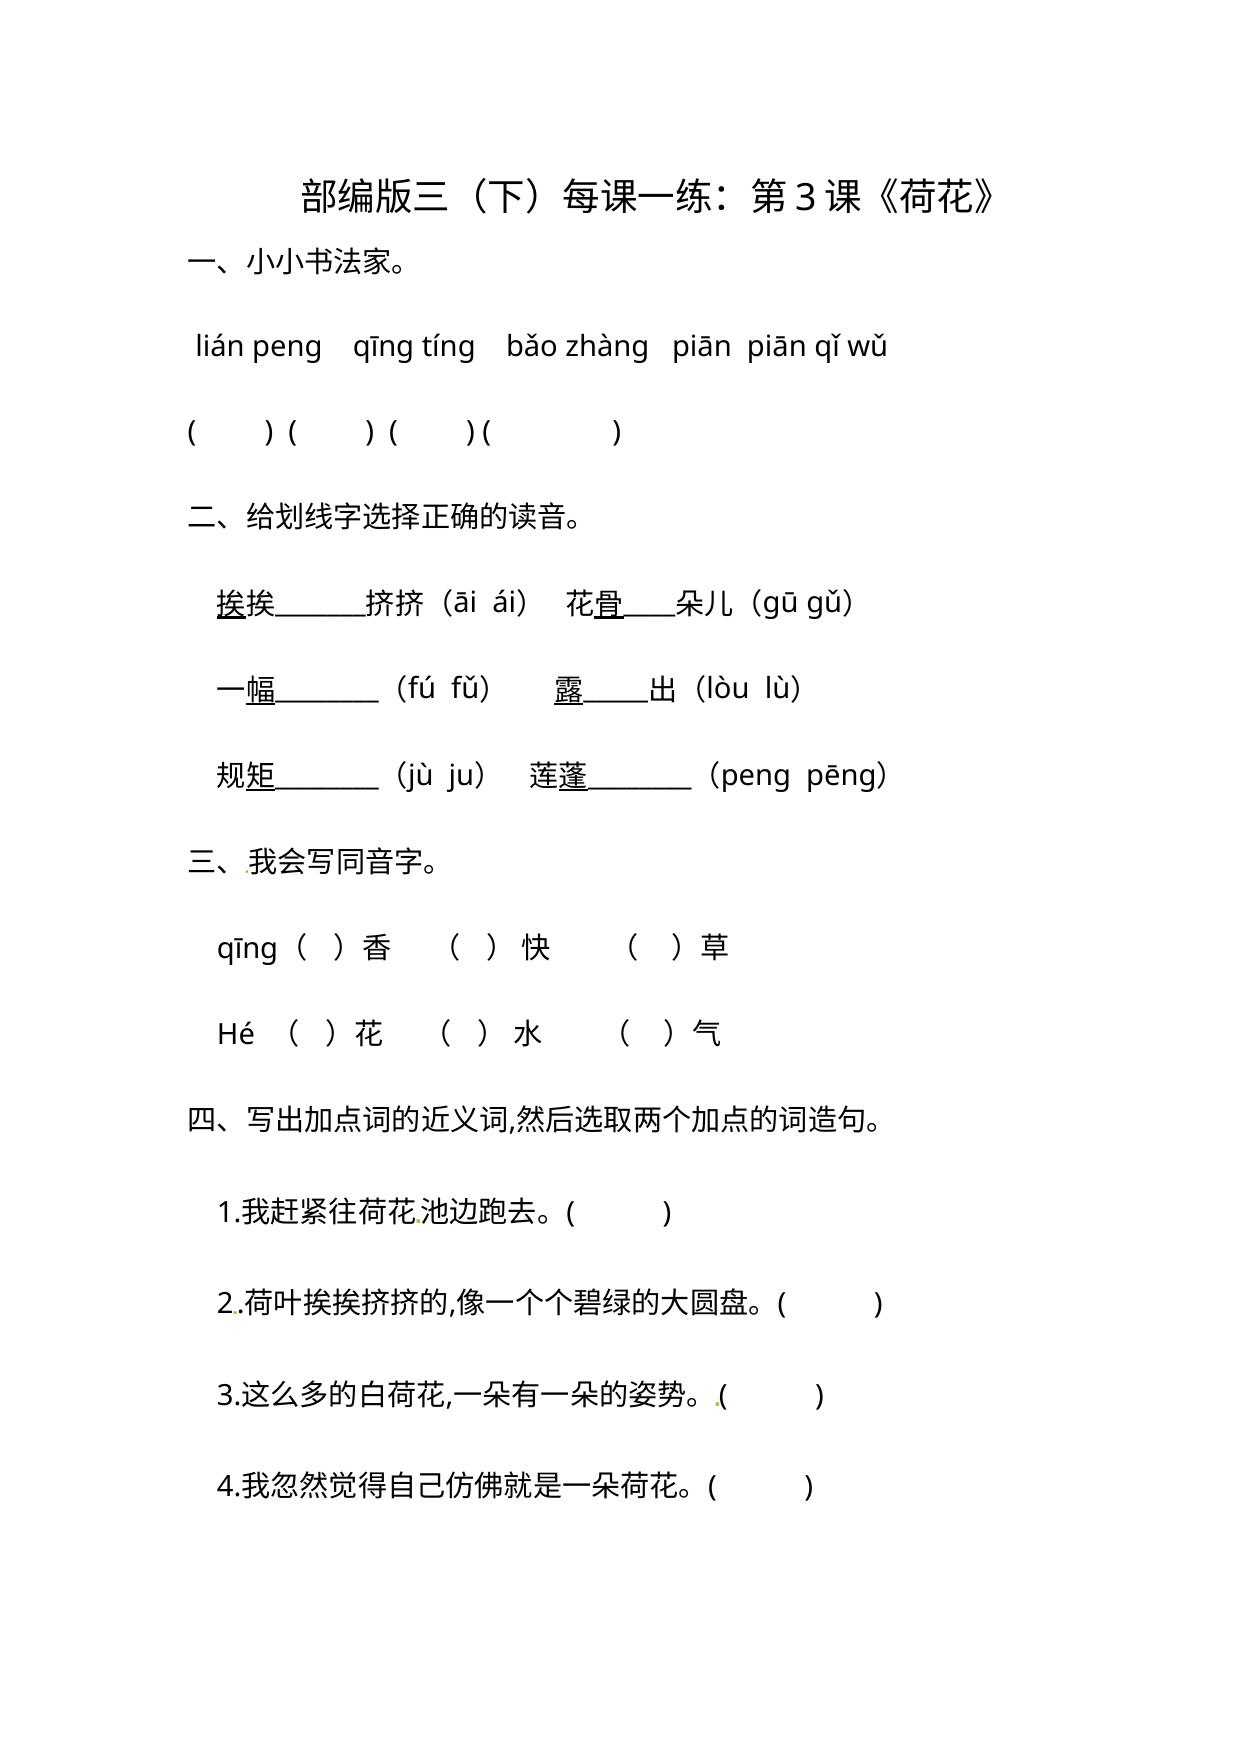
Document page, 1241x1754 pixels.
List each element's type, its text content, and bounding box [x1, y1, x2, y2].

text 2.荷叶挨挨挤挤的,像一个个碧绿的大圆盘。( ) [187, 1263, 1053, 1328]
text 一幅________（fú fǔ） 露_____出（lòu lù） [187, 655, 1053, 720]
text 4.我忽然觉得自己仿佛就是一朵荷花。( ) [187, 1446, 1053, 1511]
text Hé （ ）花 （ ） 水 （ ）气 [187, 999, 1053, 1064]
text 3.这么多的白荷花,一朵有一朵的姿势。( ) [187, 1355, 1053, 1420]
text ( ) ( ) ( ) ( ) [187, 398, 1053, 463]
text 四、写出加点词的近义词,然后选取两个加点的词造句。 [187, 1086, 1053, 1151]
text qīng（ ）香 （ ） 快 （ ）草 [187, 913, 1053, 978]
text 三、我会写同音字。 [187, 827, 1053, 892]
text 二、给划线字选择正确的读音。 [187, 483, 1053, 548]
text 部编版三（下）每课一练：第3课《荷花》 [187, 162, 1053, 227]
list 小小书法家。 [187, 227, 1053, 292]
text 挨挨_______挤挤（āi ái） 花骨____朵儿（gū gǔ） [187, 569, 1053, 634]
text 1.我赶紧往荷花池边跑去。( ) [187, 1172, 1053, 1237]
list lián peng qīng tíng bǎo zhàng piān piān qǐ wǔ [187, 313, 1053, 378]
text 规矩________（jù ju） 莲蓬________（peng pēng） [187, 741, 1053, 806]
